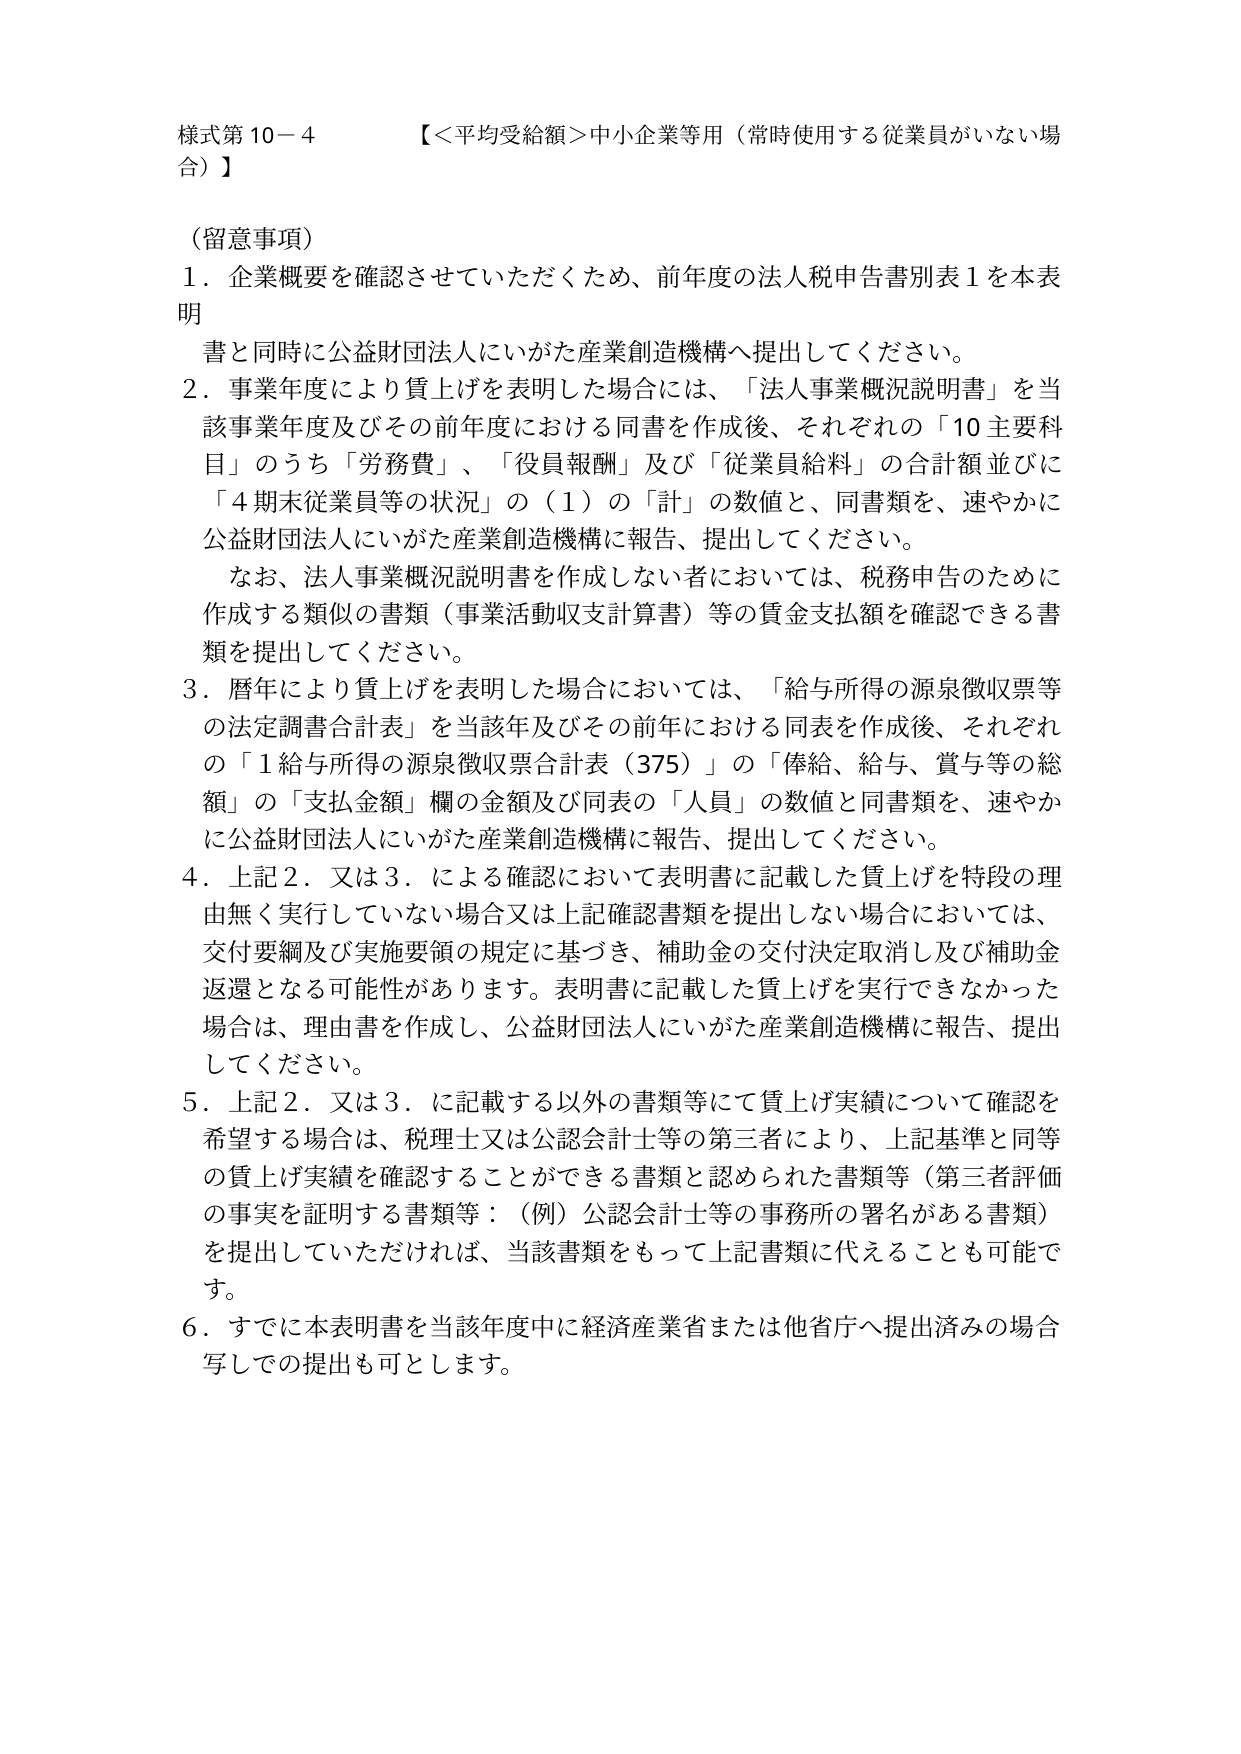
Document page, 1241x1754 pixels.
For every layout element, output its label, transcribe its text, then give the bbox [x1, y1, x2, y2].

text ３．暦年により賃上げを表明した場合においては、「給与所得の源泉徴収票等の法定調書合計表」を当該年及びその前年における同表を作成後、それぞれの「１給与所得の源泉徴収票合計表（375）」の「俸給、給与、賞与等の総額」の「支払金額」欄の金額及び同表の「人員」の数値と同書類を、速やかに公益財団法人にいがた産業創造機構に報告、提出してください。 [177, 669, 1063, 856]
text 書と同時に公益財団法人にいがた産業創造機構へ提出してください。 [202, 331, 1063, 369]
text なお、法人事業概況説明書を作成しない者においては、税務申告のために作成する類似の書類（事業活動収支計算書）等の賃金支払額を確認できる書類を提出してください。 [177, 556, 1063, 669]
text ２．事業年度により賃上げを表明した場合には、「法人事業概況説明書」を当該事業年度及びその前年度における同書を作成後、それぞれの「10主要科目」のうち「労務費」、「役員報酬」及び「従業員給料」の合計額並びに「４期末従業員等の状況」の（１）の「計」の数値と、同書類を、速やかに公益財団法人にいがた産業創造機構に報告、提出してください。 [177, 369, 1063, 556]
text ４．上記２．又は３．による確認において表明書に記載した賃上げを特段の理由無く実行していない場合又は上記確認書類を提出しない場合においては、交付要綱及び実施要領の規定に基づき、補助金の交付決定取消し及び補助金返還となる可能性があります。表明書に記載した賃上げを実行できなかった場合は、理由書を作成し、公益財団法人にいがた産業創造機構に報告、提出してください。 [177, 856, 1063, 1081]
text （留意事項） [177, 219, 1063, 256]
text ６．すでに本表明書を当該年度中に経済産業省または他省庁へ提出済みの場合、写しでの提出も可とします。 [177, 1306, 1063, 1381]
text １．企業概要を確認させていただくため、前年度の法人税申告書別表１を本表明 [177, 256, 1063, 331]
text ５．上記２．又は３．に記載する以外の書類等にて賃上げ実績について確認を希望する場合は、税理士又は公認会計士等の第三者により、上記基準と同等の賃上げ実績を確認することができる書類と認められた書類等（第三者評価の事実を証明する書類等：（例）公認会計士等の事務所の署名がある書類）を提出していただければ、当該書類をもって上記書類に代えることも可能です。 [177, 1081, 1063, 1306]
